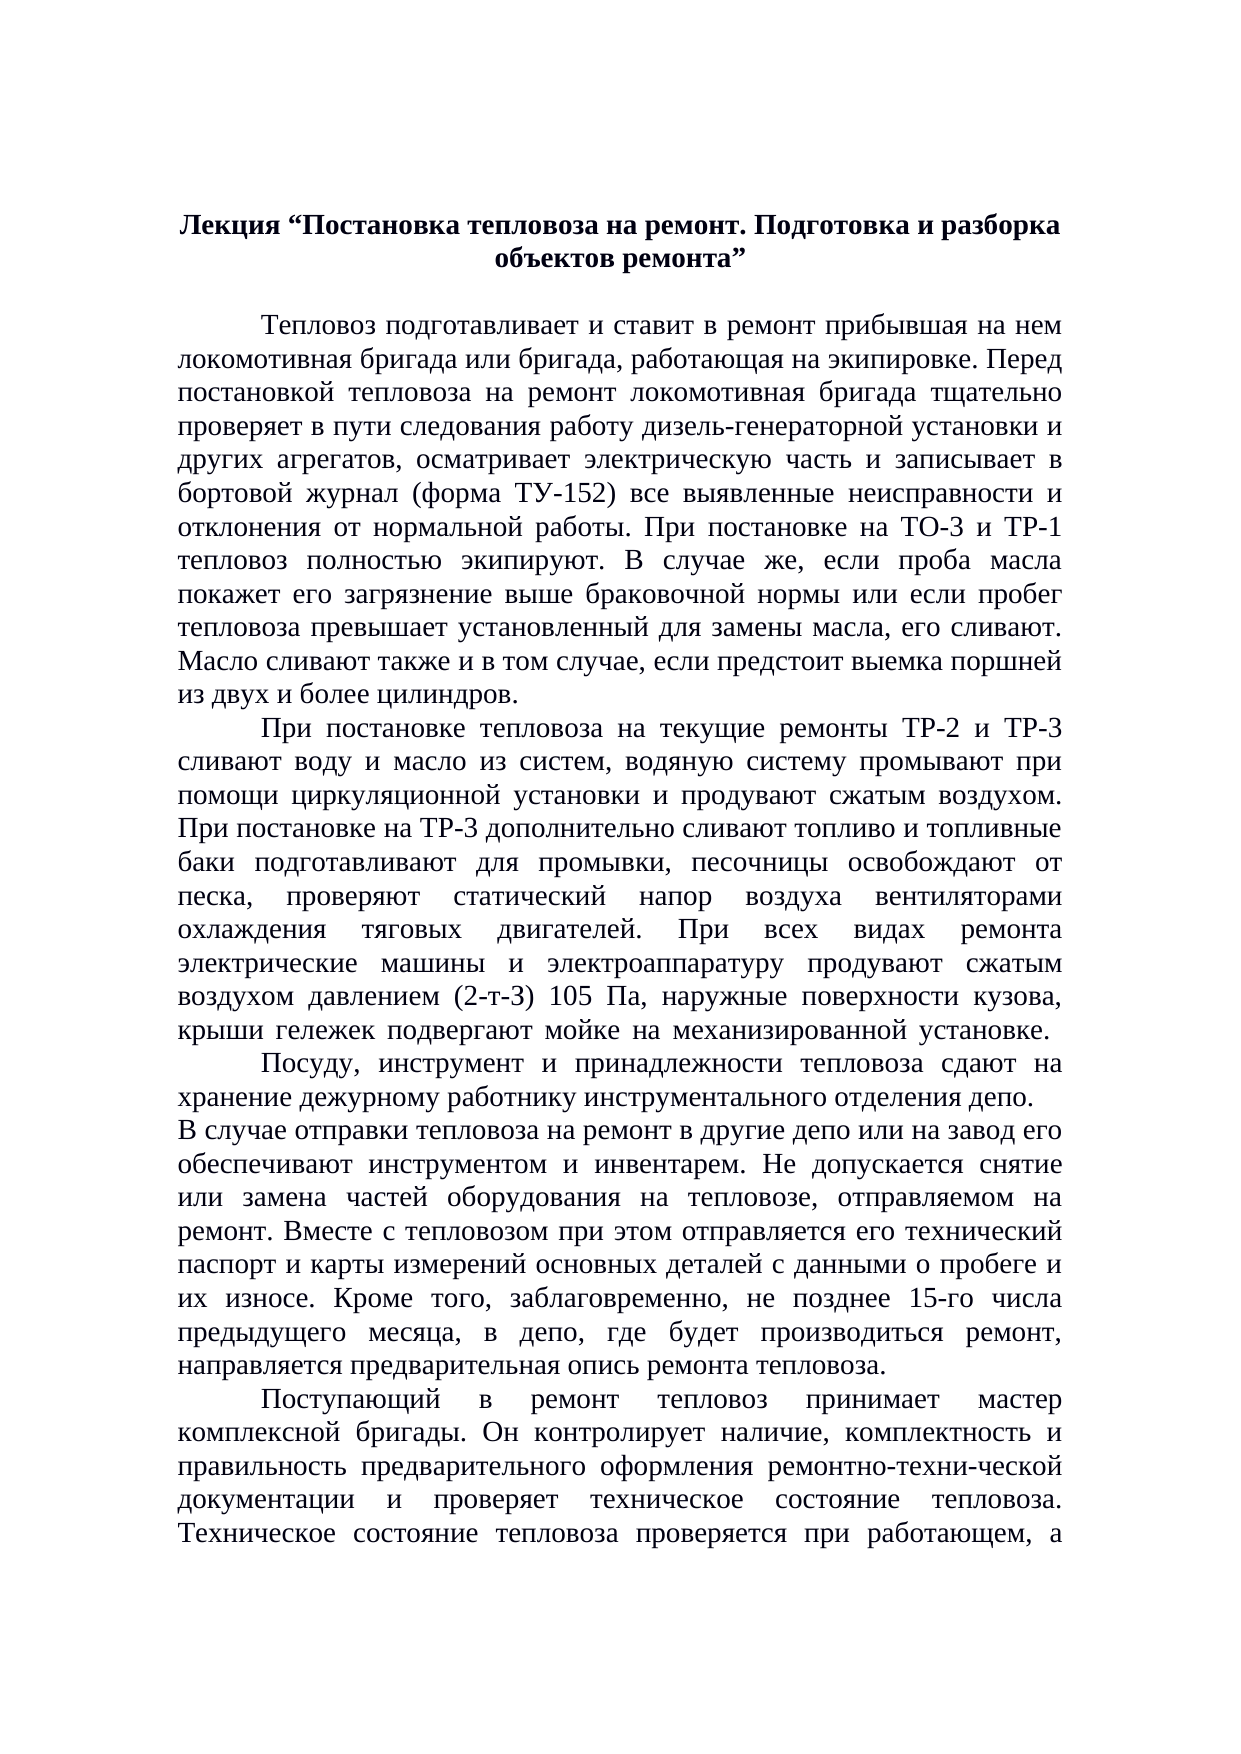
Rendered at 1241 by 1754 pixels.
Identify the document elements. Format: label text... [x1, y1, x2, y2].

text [177, 1381, 1063, 1548]
text В случае отправки тепловоза на ремонт в другие депо или на завод его обеспечивают инструментом и инвентарем. Не допускается снятие или замена частей оборудования на тепловозе, отправляемом на ремонт. Вместе с тепловозом при этом отправляется его технический паспорт и карты измерений основных деталей с данными о пробеге и их износе. Кроме того, заблаговременно, не позднее 15-го числа предыдущего месяца, в депо, где будет производиться ремонт, направляется предварительная опись ремонта тепловоза. [177, 1112, 1063, 1381]
text Лекция “Постановка тепловоза на ремонт. Подготовка и разборка объектов ремонта” [177, 207, 1063, 274]
text Тепловоз подготавливает и ставит в ремонт прибывшая на нем локомотивная бригада или бригада, работающая на экипировке. Перед постановкой тепловоза на ремонт локомотивная бригада тщательно проверяет в пути следования работу дизель-генераторной установки и других агрегатов, осматривает электрическую часть и записывает в бортовой журнал (форма ТУ-152) все выявленные неисправности и отклонения от нормальной работы. При постановке на ТО-3 и ТР-1 тепловоз полностью экипируют. В случае же, если проба масла покажет его загрязнение выше браковочной нормы или если пробег тепловоза превышает установленный для замены масла, его сливают. Масло сливают также и в том случае, если предстоит выемка поршней из двух и более цилиндров. [177, 307, 1063, 710]
text При постановке тепловоза на текущие ремонты ТР-2 и ТР-3 сливают воду и масло из систем, водяную систему промывают при помощи циркуляционной установки и продувают сжатым воздухом. При постановке на ТР-3 дополнительно сливают топливо и топливные баки подготавливают для промывки, песочницы освобождают от песка, проверяют статический напор воздуха вентиляторами охлаждения тяговых двигателей. При всех видах ремонта электрические машины и электроаппаратуру продувают сжатым воздухом давлением (2-т-З) 105 Па, наружные поверхности кузова, крыши гележек подвергают мойке на механизированной установке. Посуду, инструмент и принадлежности тепловоза сдают на хранение дежурному работнику инструментального отделения депо. [177, 710, 1063, 1112]
